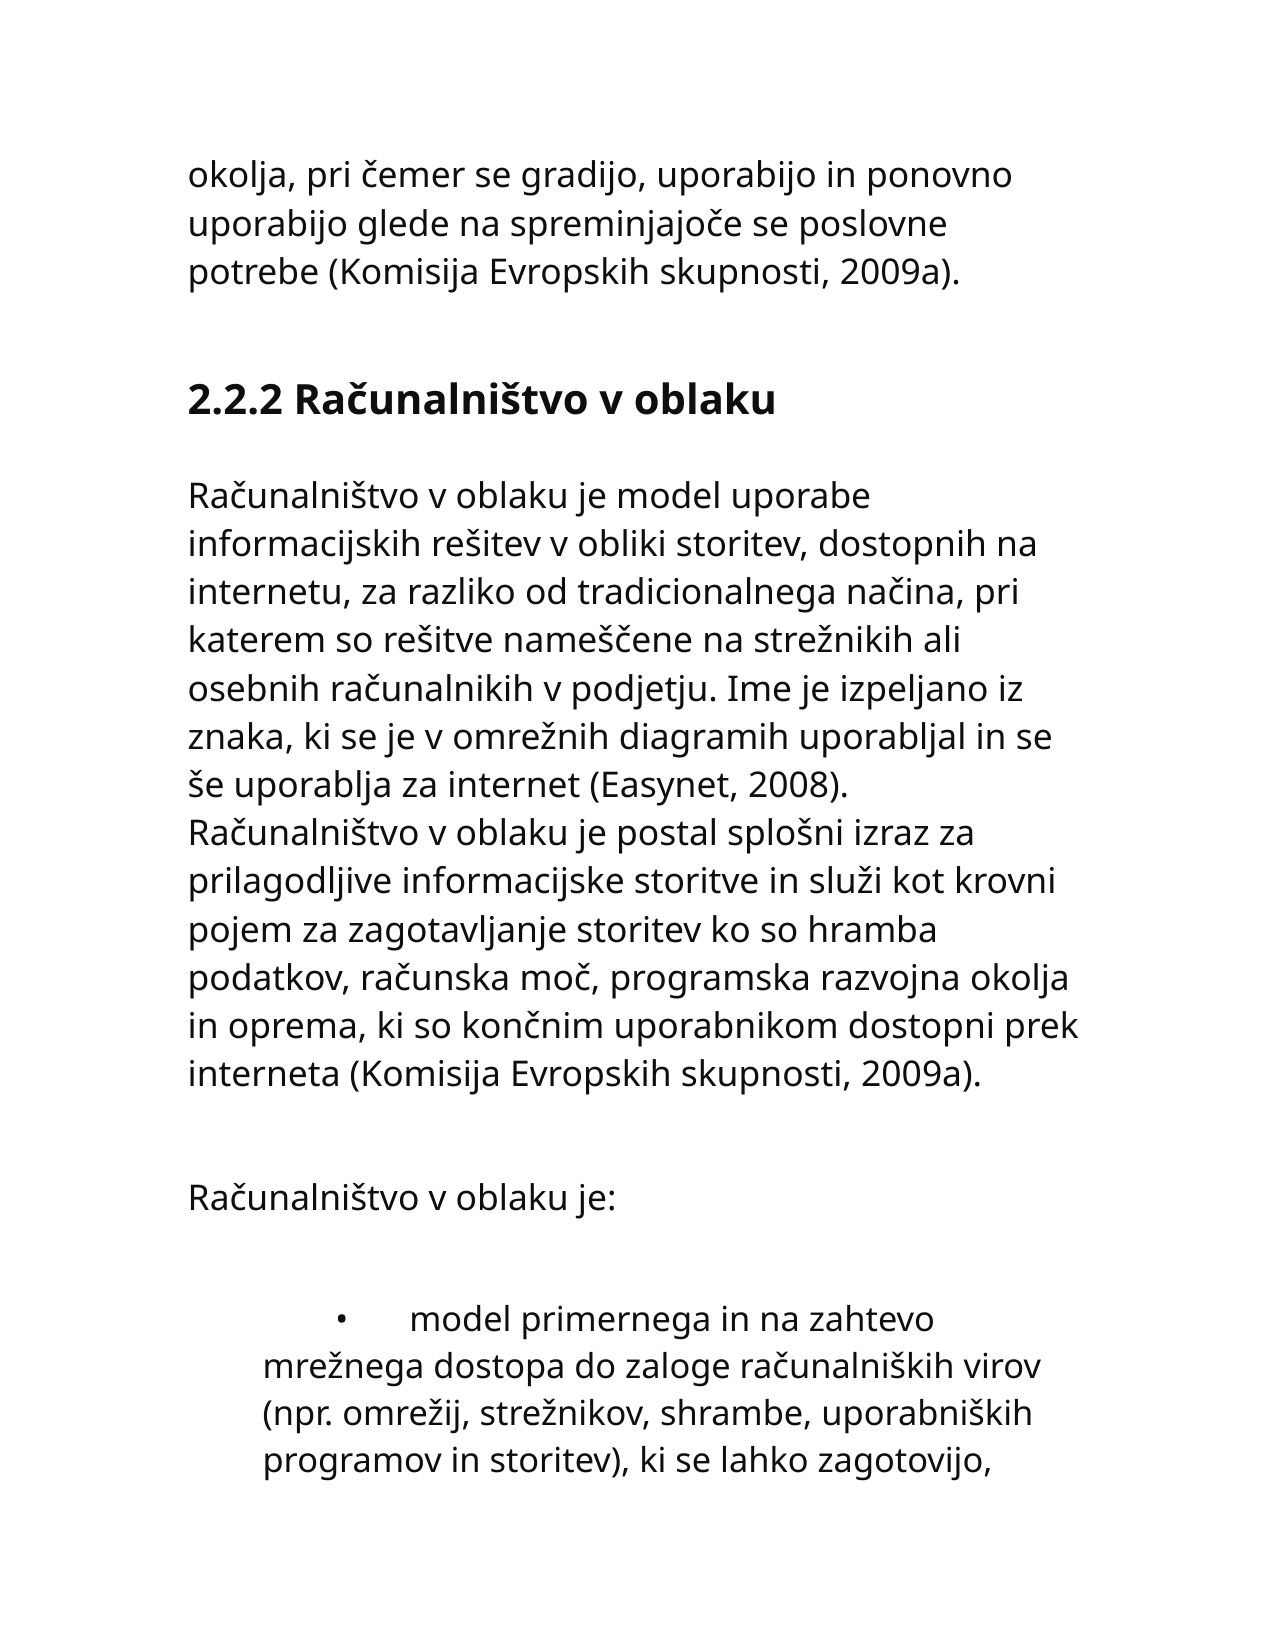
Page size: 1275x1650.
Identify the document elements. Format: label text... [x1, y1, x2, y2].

text 2.2.2 Računalništvo v oblaku [187, 515, 1087, 572]
text Računalništvo v oblaku je model uporabe informacijskih rešitev v obliki storitev, dostopnih na internetu, za razliko od tradicionalnega načina, pri katerem so rešitve nameščene na strežnikih ali osebnih računalnikih v podjetju. Ime je izpeljano iz znaka, ki se je v omrežnih diagramih uporabljal in se še uporablja za internet (Easynet, 2008). Računalništvo v oblaku je postal splošni izraz za prilagodljive informacijske storitve in služi kot krovni pojem za zagotavljanje storitev ko so hramba podatkov, računska moč, programska razvojna okolja in oprema, ki so končnim uporabnikom dostopni prek interneta (Komisija Evropskih skupnosti, 2009a). [187, 616, 1087, 1242]
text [187, 150, 1087, 439]
text Računalništvo v oblaku je: [187, 1318, 1087, 1366]
